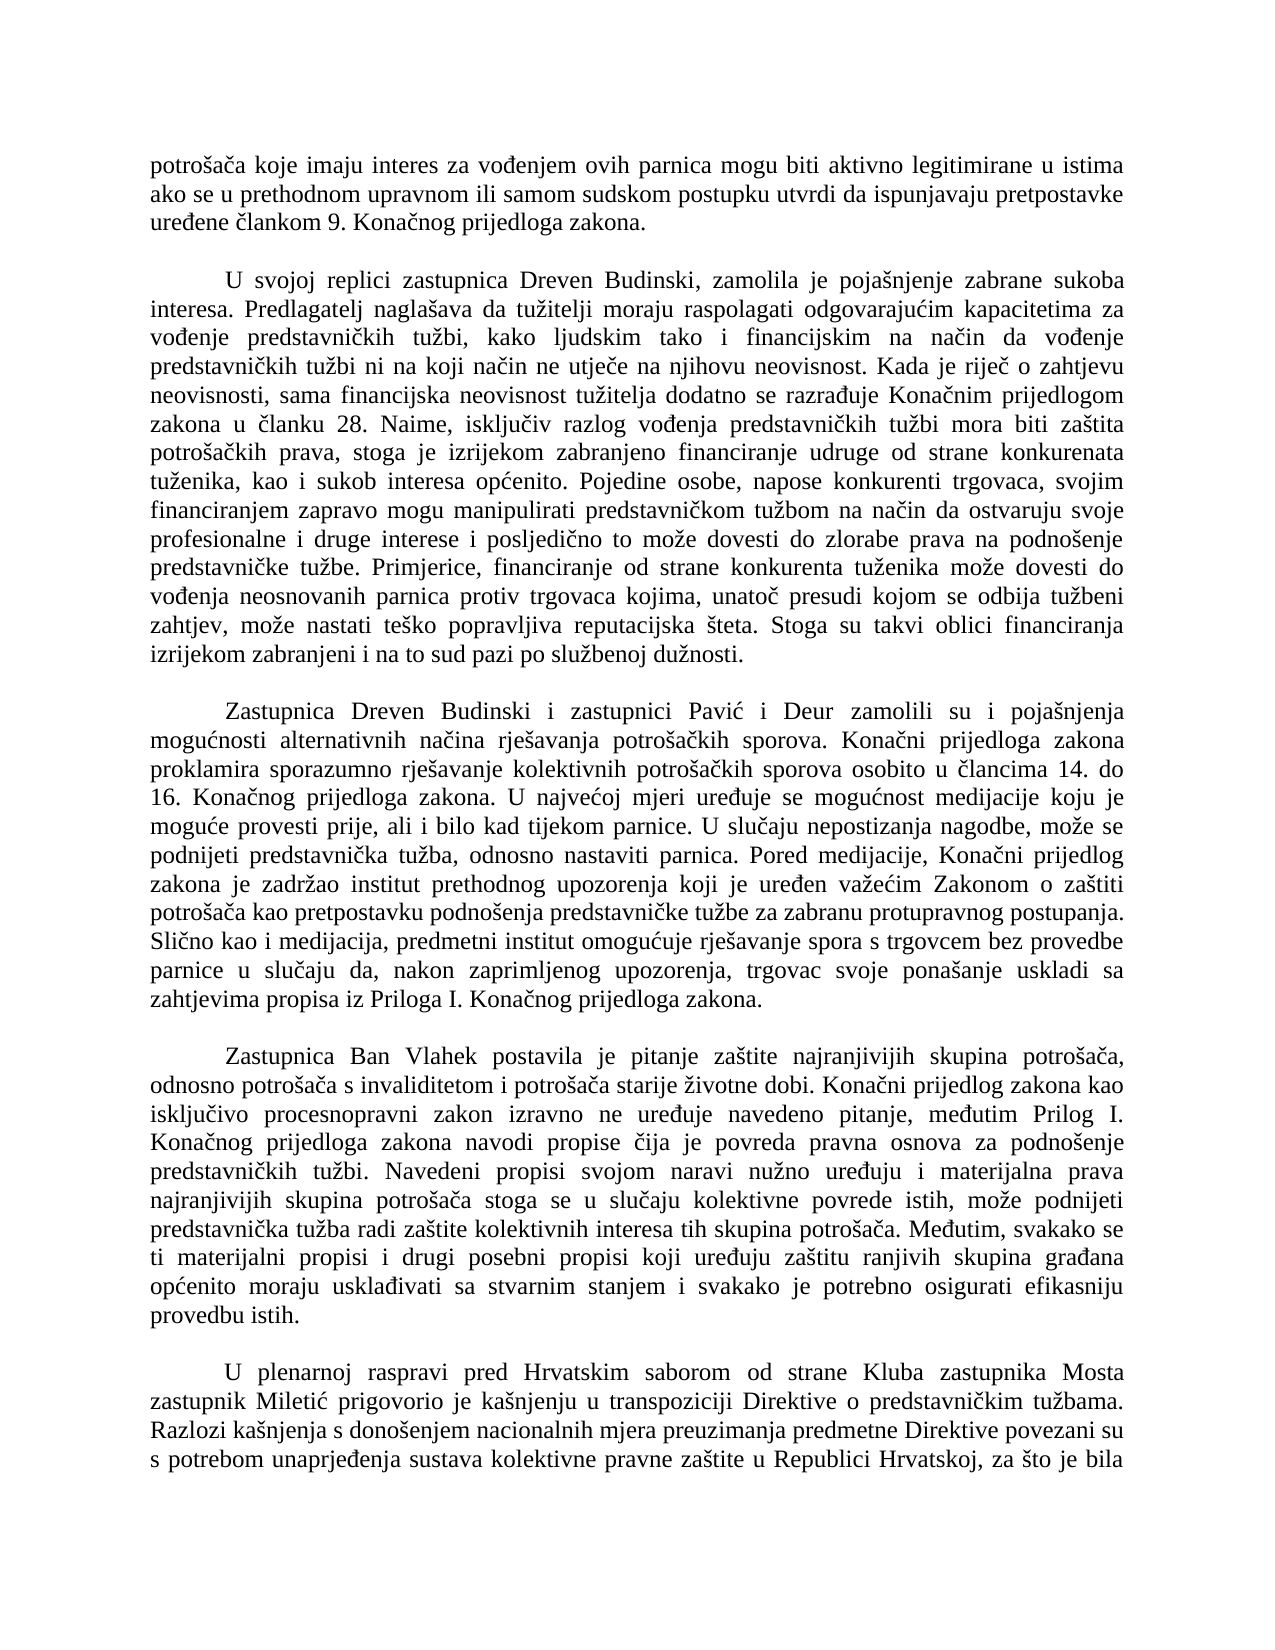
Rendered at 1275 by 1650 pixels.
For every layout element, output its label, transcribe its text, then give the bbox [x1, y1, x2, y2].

text Zastupnica Dreven Budinski i zastupnici Pavić i Deur zamolili su i pojašnjenja mogućnosti alternativnih načina rješavanja potrošačkih sporova. Konačni prijedloga zakona proklamira sporazumno rješavanje kolektivnih potrošačkih sporova osobito u člancima 14. do 16. Konačnog prijedloga zakona. U najvećoj mjeri uređuje se mogućnost medijacije koju je moguće provesti prije, ali i bilo kad tijekom parnice. U slučaju nepostizanja nagodbe, može se podnijeti predstavnička tužba, odnosno nastaviti parnica. Pored medijacije, Konačni prijedlog zakona je zadržao institut prethodnog upozorenja koji je uređen važećim Zakonom o zaštiti potrošača kao pretpostavku podnošenja predstavničke tužbe za zabranu protupravnog postupanja. Slično kao i medijacija, predmetni institut omogućuje rješavanje spora s trgovcem bez provedbe parnice u slučaju da, nakon zaprimljenog upozorenja, trgovac svoje ponašanje uskladi sa zahtjevima propisa iz Priloga I. Konačnog prijedloga zakona. [150, 696, 1125, 1012]
text Zastupnica Ban Vlahek postavila je pitanje zaštite najranjivijih skupina potrošača, odnosno potrošača s invaliditetom i potrošača starije životne dobi. Konačni prijedlog zakona kao isključivo procesnopravni zakon izravno ne uređuje navedeno pitanje, međutim Prilog I. Konačnog prijedloga zakona navodi propise čija je povreda pravna osnova za podnošenje predstavničkih tužbi. Navedeni propisi svojom naravi nužno uređuju i materijalna prava najranjivijih skupina potrošača stoga se u slučaju kolektivne povrede istih, može podnijeti predstavnička tužba radi zaštite kolektivnih interesa tih skupina potrošača. Međutim, svakako se ti materijalni propisi i drugi posebni propisi koji uređuju zaštitu ranjivih skupina građana općenito moraju usklađivati sa stvarnim stanjem i svakako je potrebno osigurati efikasniju provedbu istih. [150, 1041, 1125, 1329]
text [150, 1357, 1125, 1472]
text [150, 150, 1125, 236]
text U svojoj replici zastupnica Dreven Budinski, zamolila je pojašnjenje zabrane sukoba interesa. Predlagatelj naglašava da tužitelji moraju raspolagati odgovarajućim kapacitetima za vođenje predstavničkih tužbi, kako ljudskim tako i financijskim na način da vođenje predstavničkih tužbi ni na koji način ne utječe na njihovu neovisnost. Kada je riječ o zahtjevu neovisnosti, sama financijska neovisnost tužitelja dodatno se razrađuje Konačnim prijedlogom zakona u članku 28. Naime, isključiv razlog vođenja predstavničkih tužbi mora biti zaštita potrošačkih prava, stoga je izrijekom zabranjeno financiranje udruge od strane konkurenata tuženika, kao i sukob interesa općenito. Pojedine osobe, napose konkurenti trgovaca, svojim financiranjem zapravo mogu manipulirati predstavničkom tužbom na način da ostvaruju svoje profesionalne i druge interese i posljedično to može dovesti do zlorabe prava na podnošenje predstavničke tužbe. Primjerice, financiranje od strane konkurenta tuženika može dovesti do vođenja neosnovanih parnica protiv trgovaca kojima, unatoč presudi kojom se odbija tužbeni zahtjev, može nastati teško popravljiva reputacijska šteta. Stoga su takvi oblici financiranja izrijekom zabranjeni i na to sud pazi po službenoj dužnosti. [150, 265, 1125, 667]
